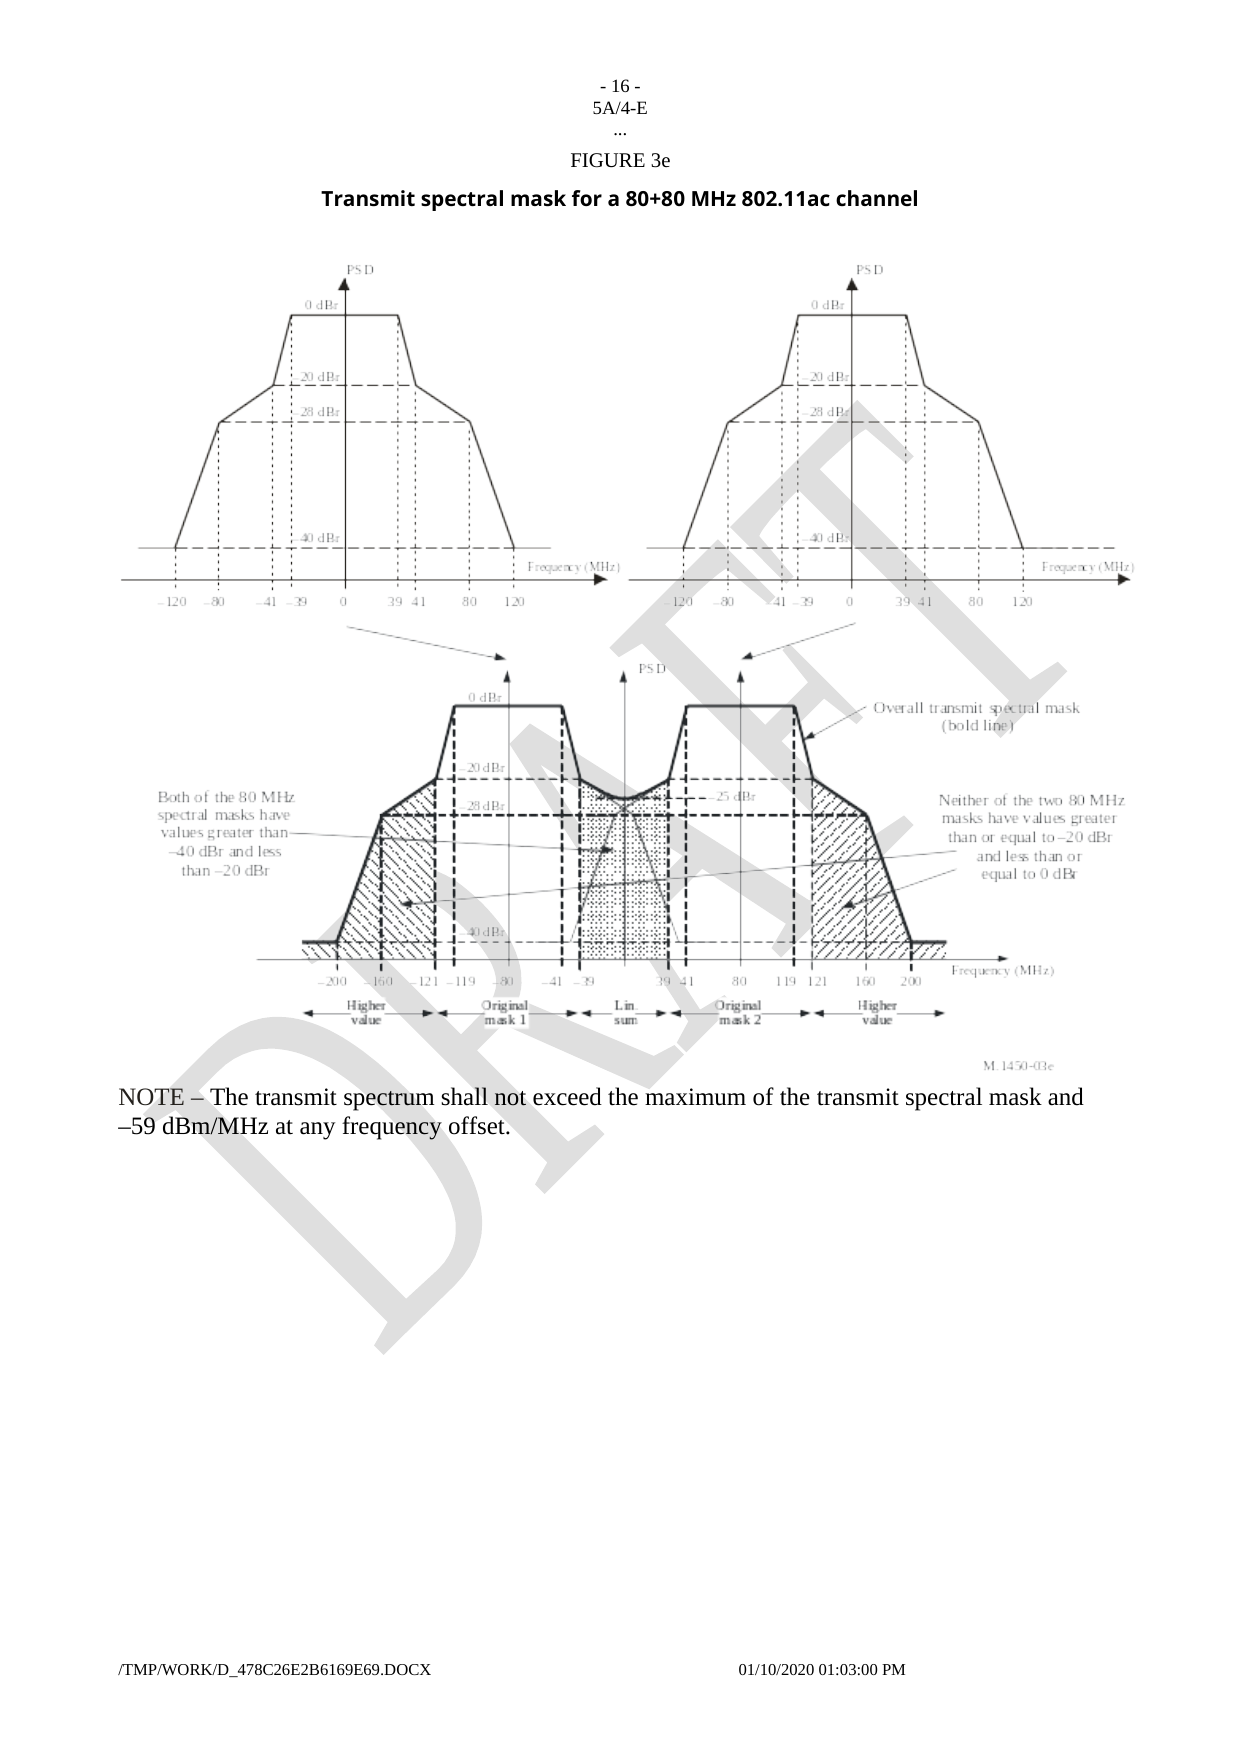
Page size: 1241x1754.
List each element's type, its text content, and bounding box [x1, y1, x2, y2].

title Transmit spectral mask for a 80+80 MHz 802.11ac channel [118, 184, 1122, 213]
text FIGURE 3e [118, 148, 1122, 172]
text NOTE – The transmit spectrum shall not exceed the maximum of the transmit spectral mask and –59 dBm/MHz at any frequency offset. [118, 1082, 1122, 1139]
